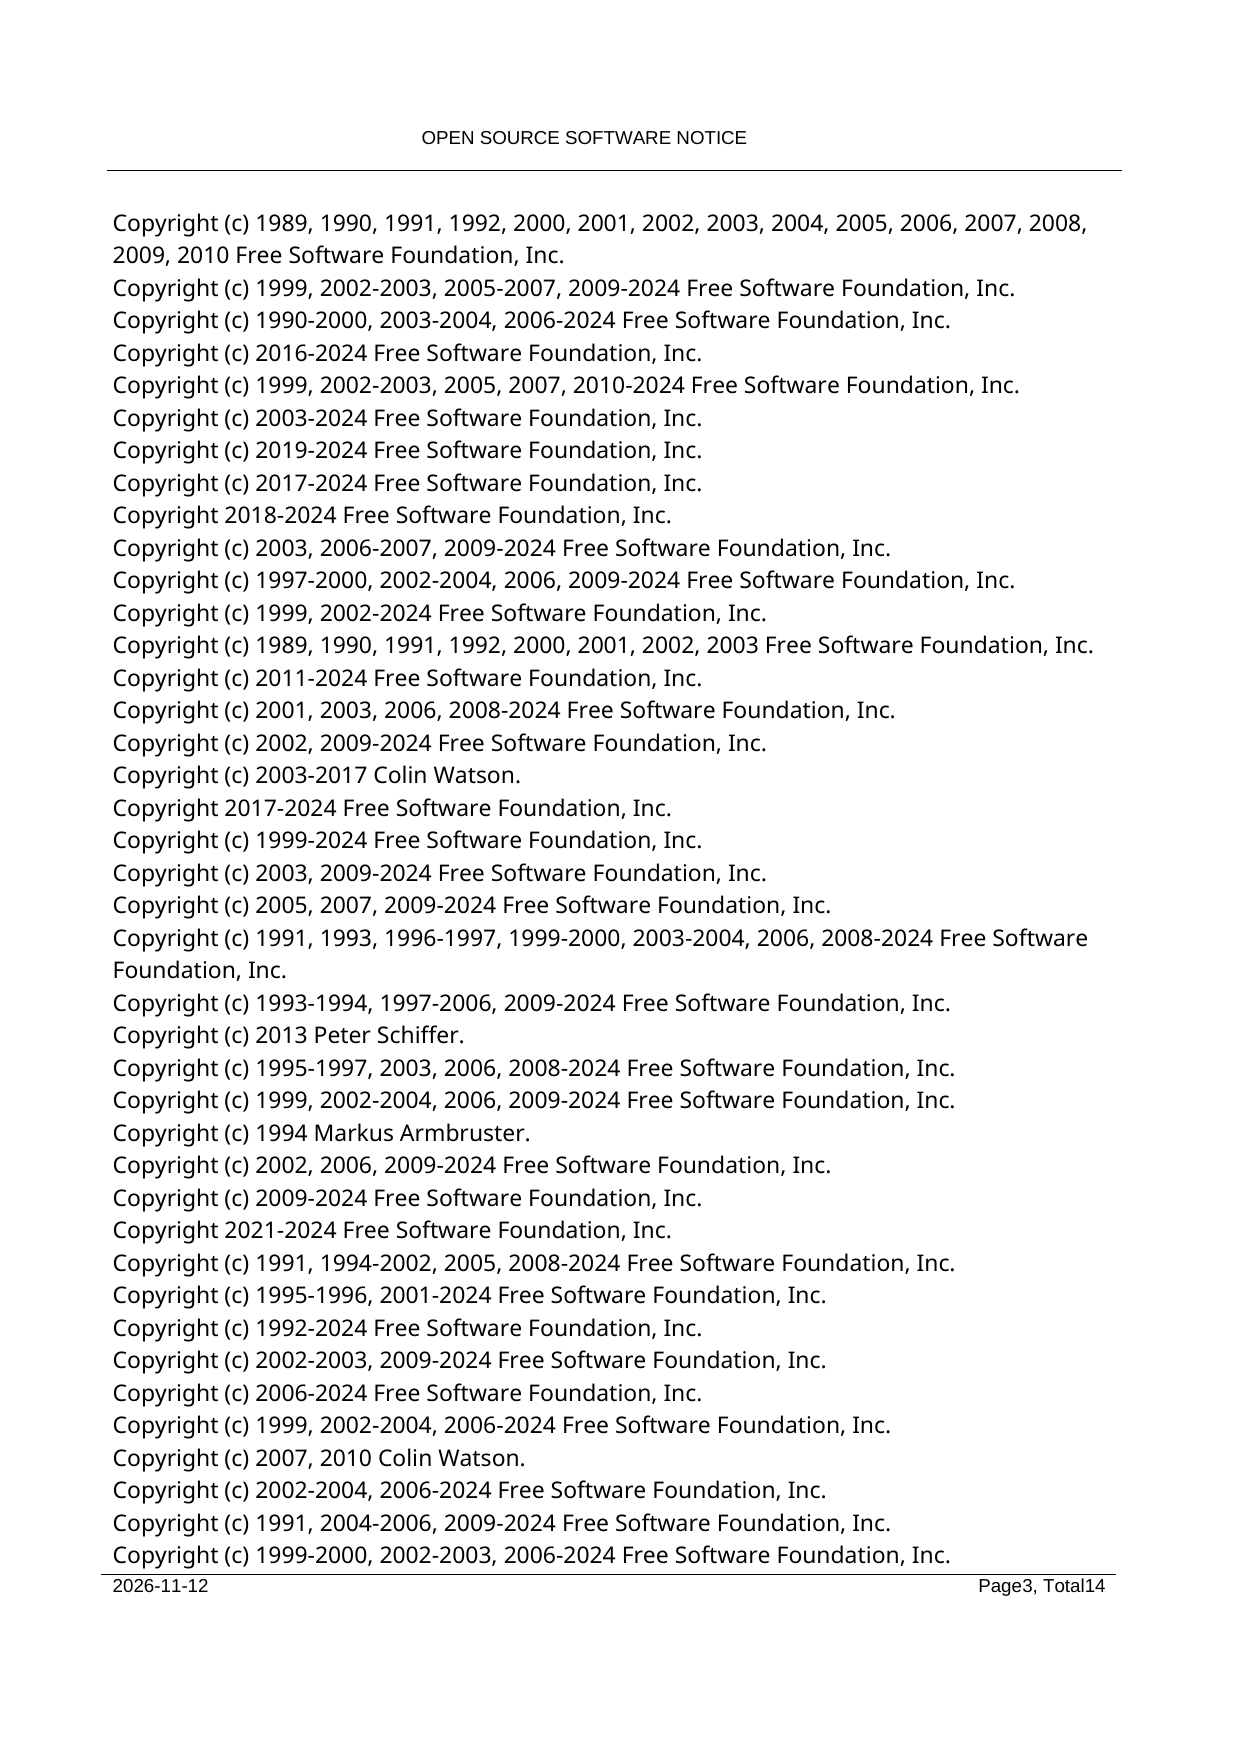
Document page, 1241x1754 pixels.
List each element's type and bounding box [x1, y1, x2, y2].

text [112, 206, 1128, 1571]
